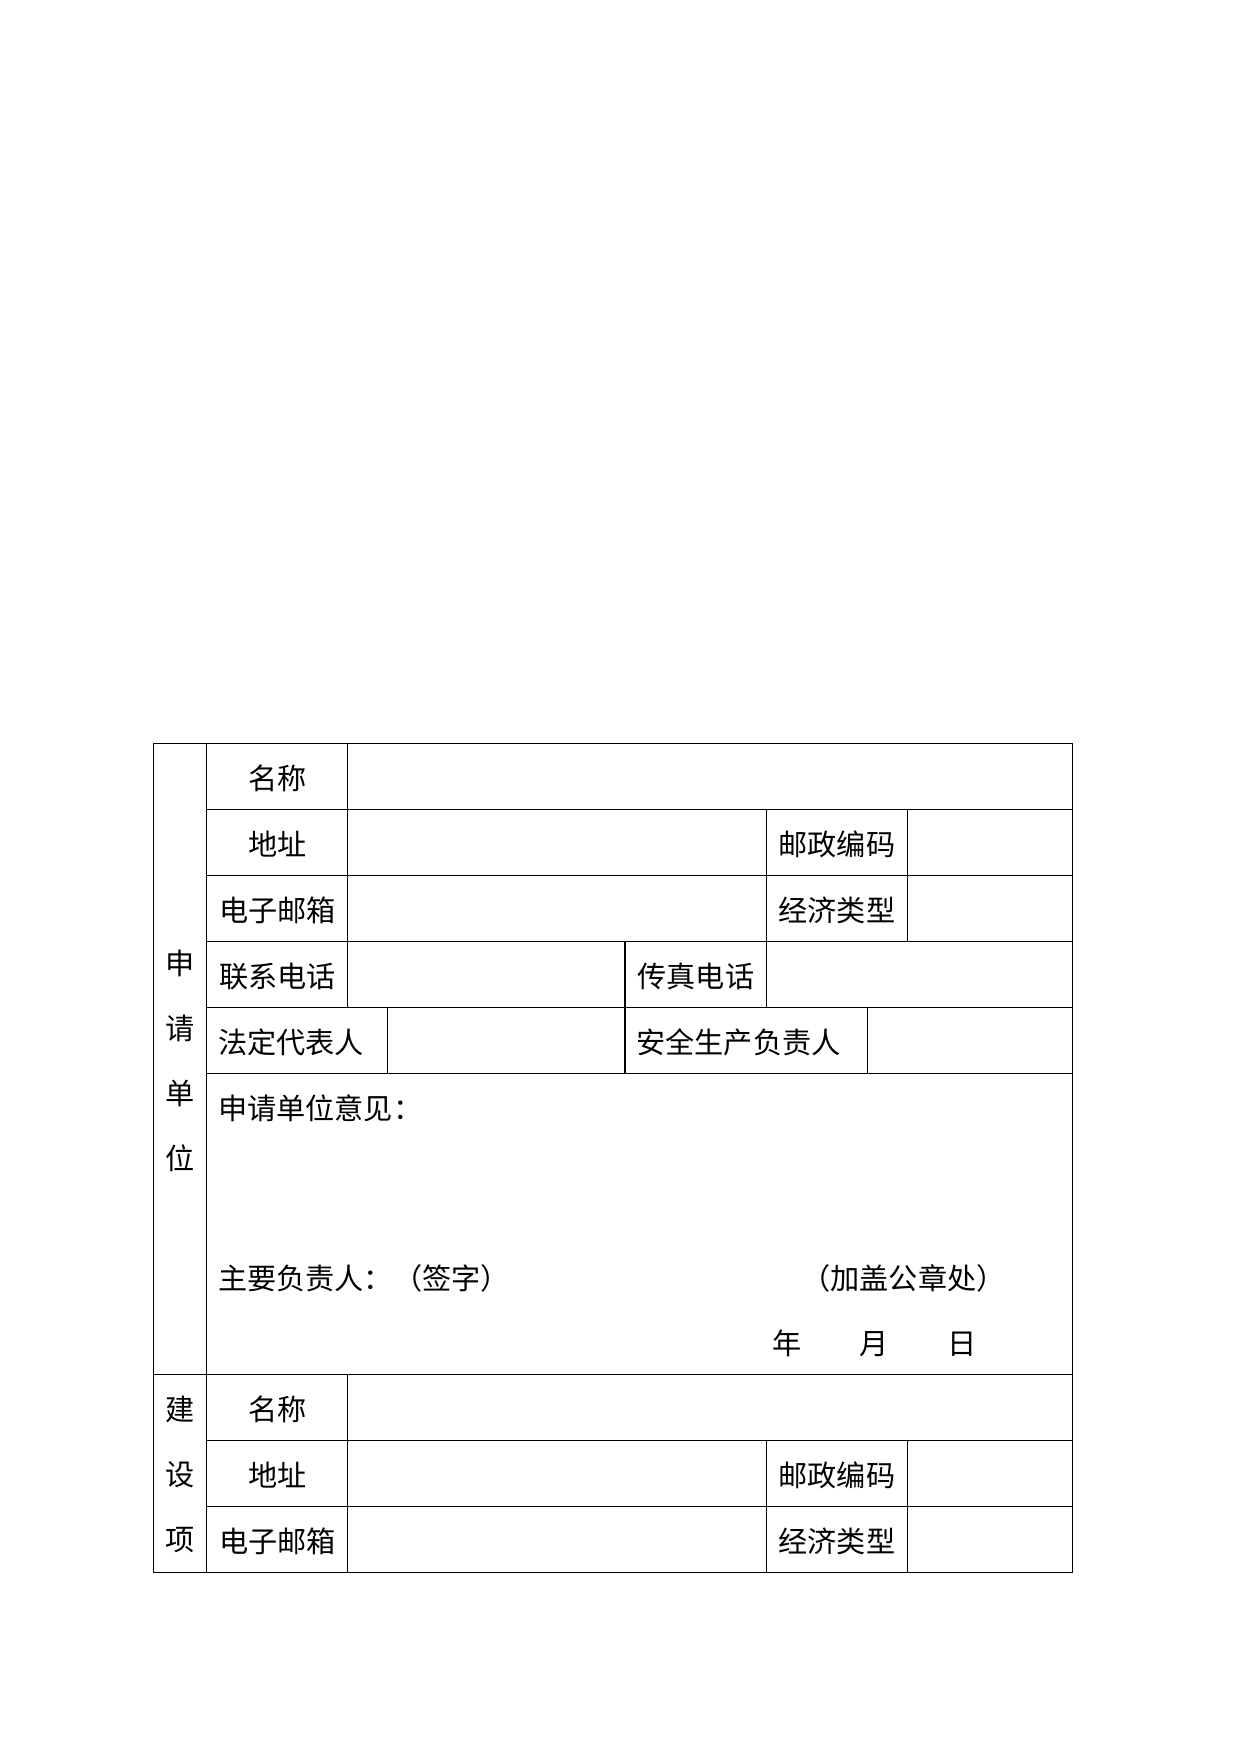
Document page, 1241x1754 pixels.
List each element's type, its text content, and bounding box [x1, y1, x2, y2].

table_cell [348, 1507, 766, 1572]
table_cell 电子邮箱 [207, 1507, 347, 1572]
table_cell 经济类型 [767, 876, 907, 941]
table_cell 地址 [207, 810, 347, 875]
table_cell [908, 1441, 1072, 1506]
table_cell 建设项目所在位 [154, 1375, 206, 1572]
table_cell 法定代表人 [207, 1008, 387, 1073]
table_cell 电子邮箱 [207, 876, 347, 941]
table_cell [908, 1507, 1072, 1572]
table_cell [908, 876, 1072, 941]
table_cell 邮政编码 [767, 810, 907, 875]
table_cell 名称 [207, 1375, 347, 1440]
table_cell 联系电话 [207, 942, 347, 1007]
table_cell [348, 810, 766, 875]
table_cell 地址 [207, 1441, 347, 1506]
table_cell [348, 1441, 766, 1506]
table_header 名称 [207, 744, 347, 809]
table_cell [908, 810, 1072, 875]
table_header 申请单位 [154, 744, 206, 1374]
table_cell 申请单位意见： 主要负责人：（签字） （加盖公章处） 年 月 日 [207, 1074, 1072, 1374]
table_cell 安全生产负责人 [626, 1008, 867, 1073]
table_cell [868, 1008, 1072, 1073]
table_header [348, 744, 1072, 809]
table_cell [388, 1008, 624, 1073]
table_cell [348, 942, 624, 1007]
table_cell 传真电话 [626, 942, 766, 1007]
table_cell [348, 876, 766, 941]
table_cell 经济类型 [767, 1507, 907, 1572]
table_cell 邮政编码 [767, 1441, 907, 1506]
table_cell [767, 942, 1072, 1007]
table_cell [348, 1375, 1072, 1440]
